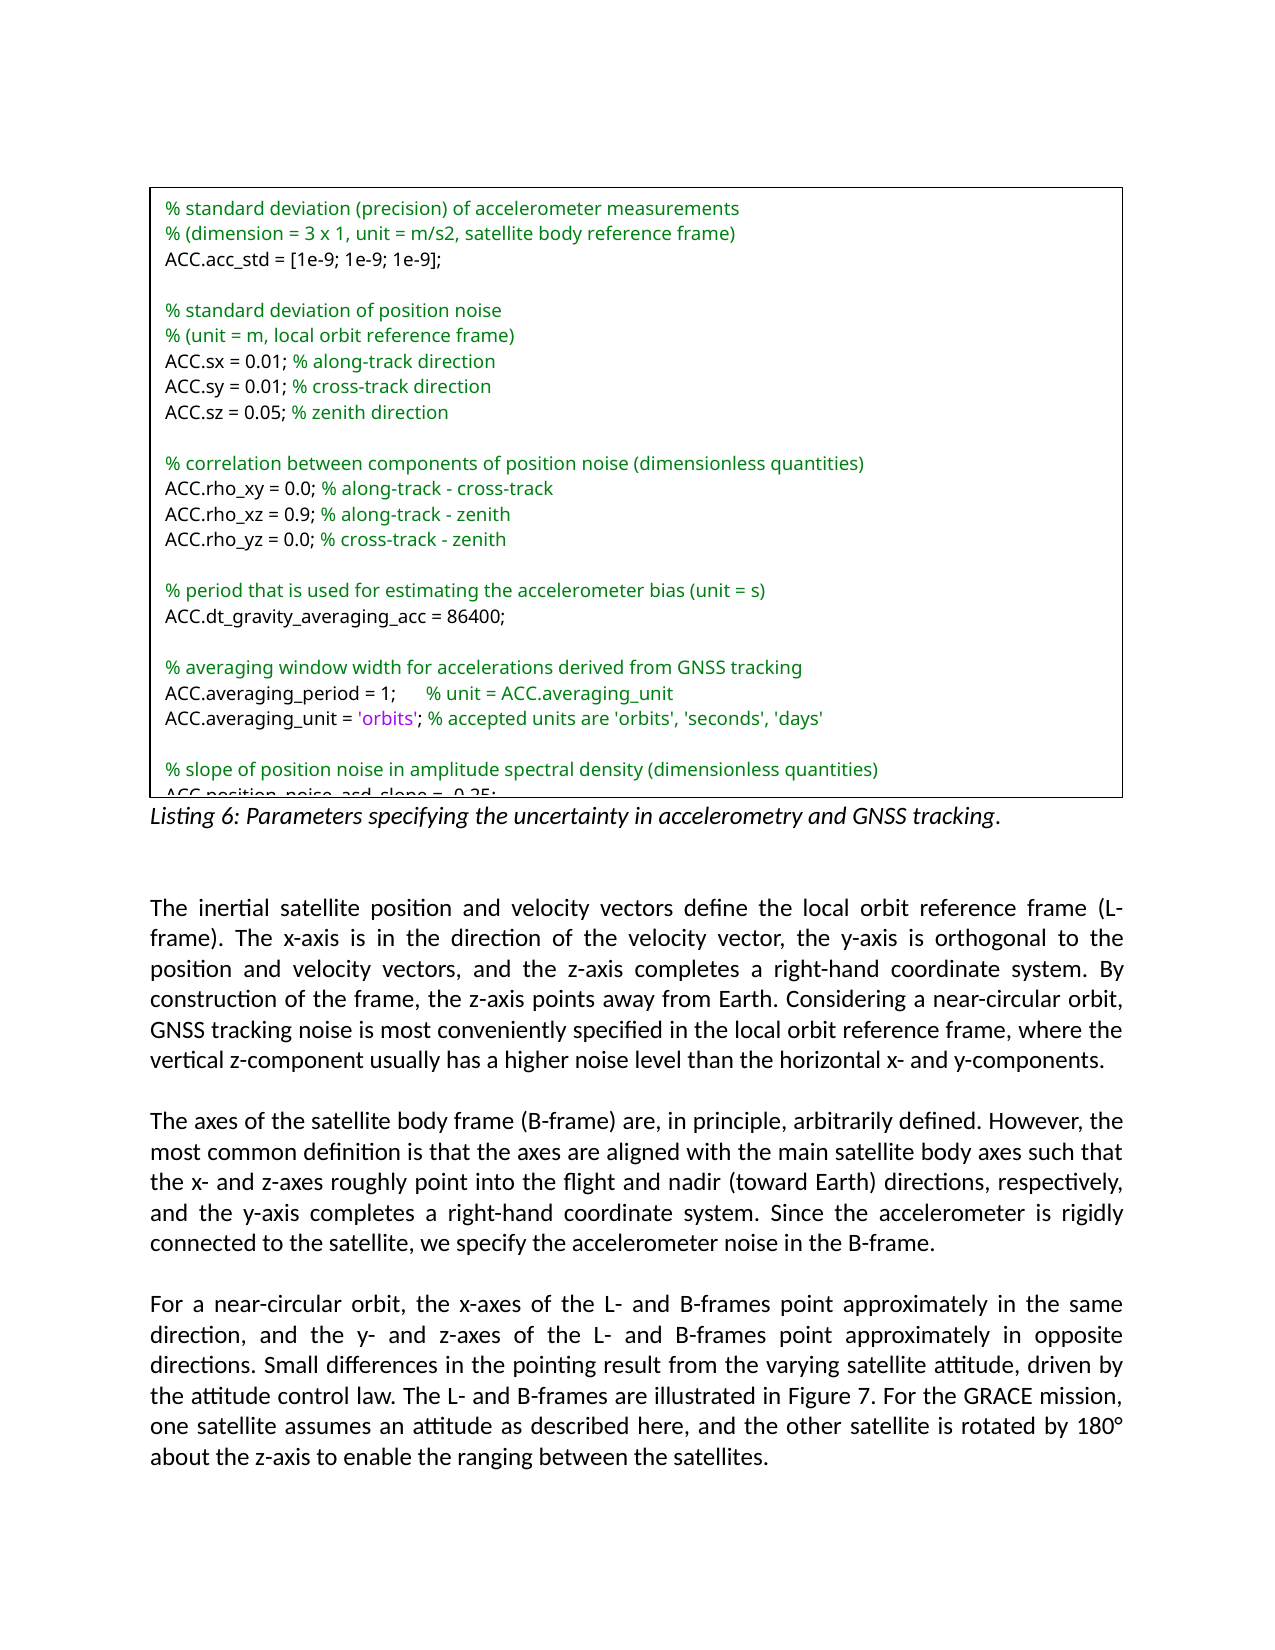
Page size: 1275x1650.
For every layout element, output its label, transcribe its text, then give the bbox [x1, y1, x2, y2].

text The axes of the satellite body frame (B-frame) are, in principle, arbitrarily defined. However, the most common definition is that the axes are aligned with the main satellite body axes such that the x- and z-axes roughly point into the flight and nadir (toward Earth) directions, respectively, and the y-axis completes a right-hand coordinate system. Since the accelerometer is rigidly connected to the satellite, we specify the accelerometer noise in the B-frame. [150, 1105, 1125, 1258]
text For a near-circular orbit, the x-axes of the L- and B-frames point approximately in the same direction, and the y- and z-axes of the L- and B-frames point approximately in opposite directions. Small differences in the pointing result from the varying satellite attitude, driven by the attitude control law. The L- and B-frames are illustrated in Figure 7. For the GRACE mission, one satellite assumes an attitude as described here, and the other satellite is rotated by 180° about the z-axis to enable the ranging between the satellites. [150, 1288, 1125, 1472]
text Listing 6: Parameters specifying the uncertainty in accelerometry and GNSS tracking. [150, 181, 1125, 831]
text The inertial satellite position and velocity vectors define the local orbit reference frame (L-frame). The x-axis is in the direction of the velocity vector, the y-axis is orthogonal to the position and velocity vectors, and the z-axis completes a right-hand coordinate system. By construction of the frame, the z-axis points away from Earth. Considering a near-circular orbit, GNSS tracking noise is most conveniently specified in the local orbit reference frame, where the vertical z-component usually has a higher noise level than the horizontal x- and y-components. [150, 892, 1125, 1075]
